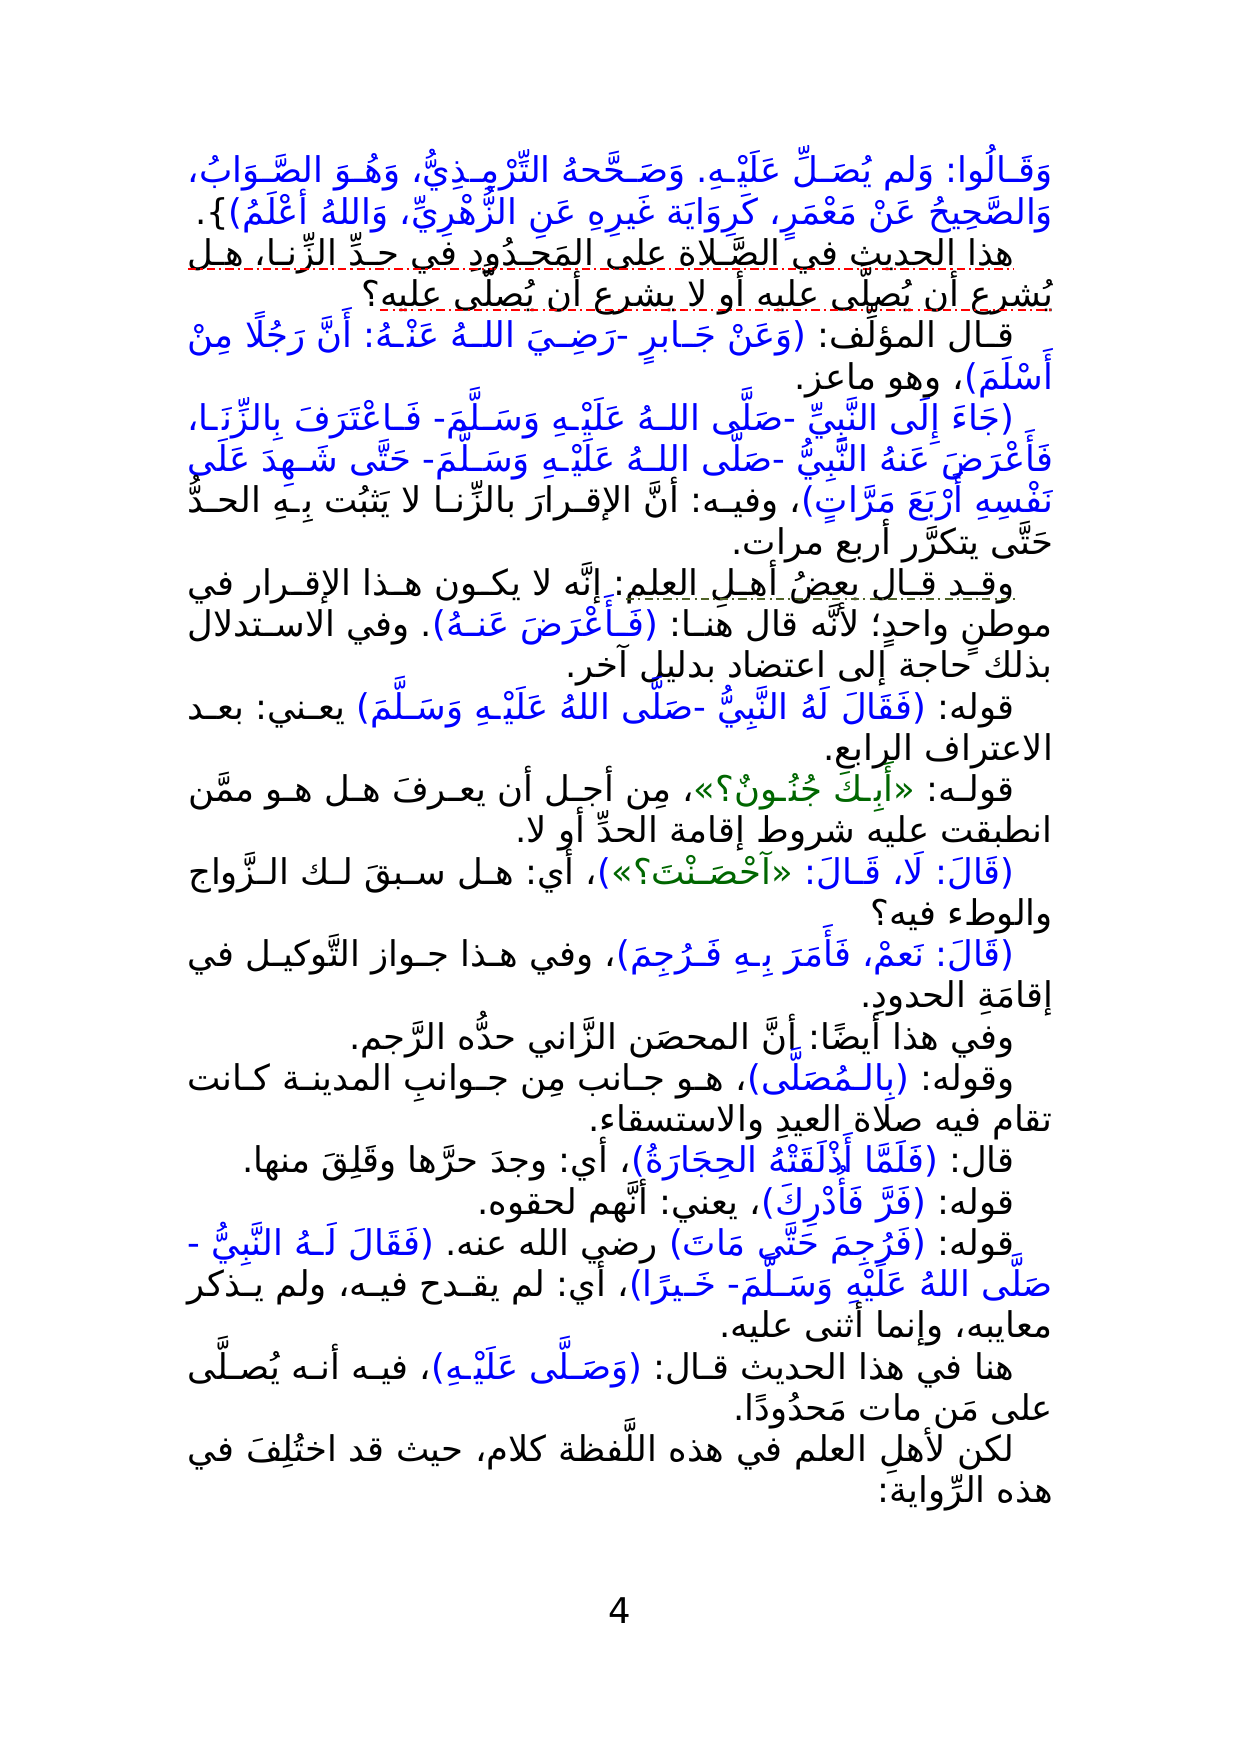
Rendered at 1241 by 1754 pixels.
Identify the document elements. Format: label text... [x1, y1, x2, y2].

text هذا الحديث في الصَّلاة على المَحدُودِ في حدِّ الزِّنا، هل يُشرع أن يُصلَّى عليه أو لا يشرع أن يُصلَّى عليه؟ [187, 232, 1053, 315]
text (قَالَ: لَا، قَالَ: «آحْصَنْتَ؟»)، أي: هل سبقَ لك الزَّواج والوطء فيه؟ [187, 851, 1053, 934]
text وقوله: (بِالـمُصَلَّى)، هو جانب مِن جوانبِ المدينة كانت تقام فيه صلاة العيدِ والاستسقاء. [187, 1057, 1053, 1140]
text (قَالَ: نَعمْ، فَأَمَرَ بِهِ فَرُجِمَ)، وفي هذا جواز التَّوكيل في إقامَةِ الحدودِ. [187, 934, 1053, 1016]
text وفي هذا أيضًا: أنَّ المحصَن الزَّاني حدُّه الرَّجم. [187, 1016, 1053, 1057]
text قوله: (فَرُجِمَ حَتَّى مَاتَ) رضي الله عنه. (فَقَالَ لَهُ النَّبِيُّ -صَلَّى اللهُ عَلَيْهِ وَسَلَّمَ- خَيرًا)، أي: لم يقدح فيه، ولم يذكر معايبه، وإنما أثنى عليه. [187, 1222, 1053, 1346]
text قوله: (فَرَّ فَأُدْرِكَ)، يعني: أنَّهم لحقوه. [187, 1181, 1053, 1222]
text (جَاءَ إِلَى النَّبِيِّ -صَلَّى اللهُ عَلَيْهِ وَسَلَّمَ- فَاعْتَرَفَ بِالزِّنَا، فَأَعْرَضَ عَنهُ النَّبِيُّ -صَلَّى اللهُ عَلَيْهِ وَسَلَّمَ- حَتَّى شَهِدَ عَلَى نَفْسِهِ أَرْبَعَ مَرَّاتٍ)، وفيه: أنَّ الإقرارَ بالزِّنا لا يَثبُت بِهِ الحدُّ حَتَّى يتكرَّر أربع مرات. [187, 397, 1053, 562]
text هنا في هذا الحديث قال: (وَصَلَّى عَلَيْهِ)، فيه أنه يُصلَّى على مَن مات مَحدُودًا. [187, 1346, 1053, 1429]
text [187, 150, 1053, 232]
text قوله: «أَبِكَ جُنُونٌ؟»، مِن أجل أن يعرفَ هل هو ممَّن انطبقت عليه شروط إقامة الحدِّ أو لا. [187, 769, 1053, 851]
text وقد قال بعضُ أهلِ العلم: إنَّه لا يكون هذا الإقرار في موطنٍ واحدٍ؛ لأنَّه قال هنا: (فَأَعْرَضَ عَنهُ). وفي الاستدلال بذلك حاجة إلى اعتضاد بدليل آخر. [187, 562, 1053, 686]
text قال المؤلِّف: (وَعَنْ جَابرٍ -رَضِيَ اللهُ عَنْهُ: أَنَّ رَجُلًا مِنْ أَسْلَمَ)، وهو ماعز. [187, 315, 1053, 397]
text لكن لأهلِ العلم في هذه اللَّفظة كلام، حيث قد اختُلِفَ في هذه الرِّواية: [187, 1429, 1053, 1511]
text قال: (فَلَمَّا أَذْلَقَتْهُ الحِجَارَةُ)، أي: وجدَ حرَّها وقَلِقَ منها. [187, 1140, 1053, 1181]
text قوله: (فَقَالَ لَهُ النَّبِيُّ -صَلَّى اللهُ عَلَيْهِ وَسَلَّمَ) يعني: بعد الاعتراف الرابع. [187, 686, 1053, 769]
